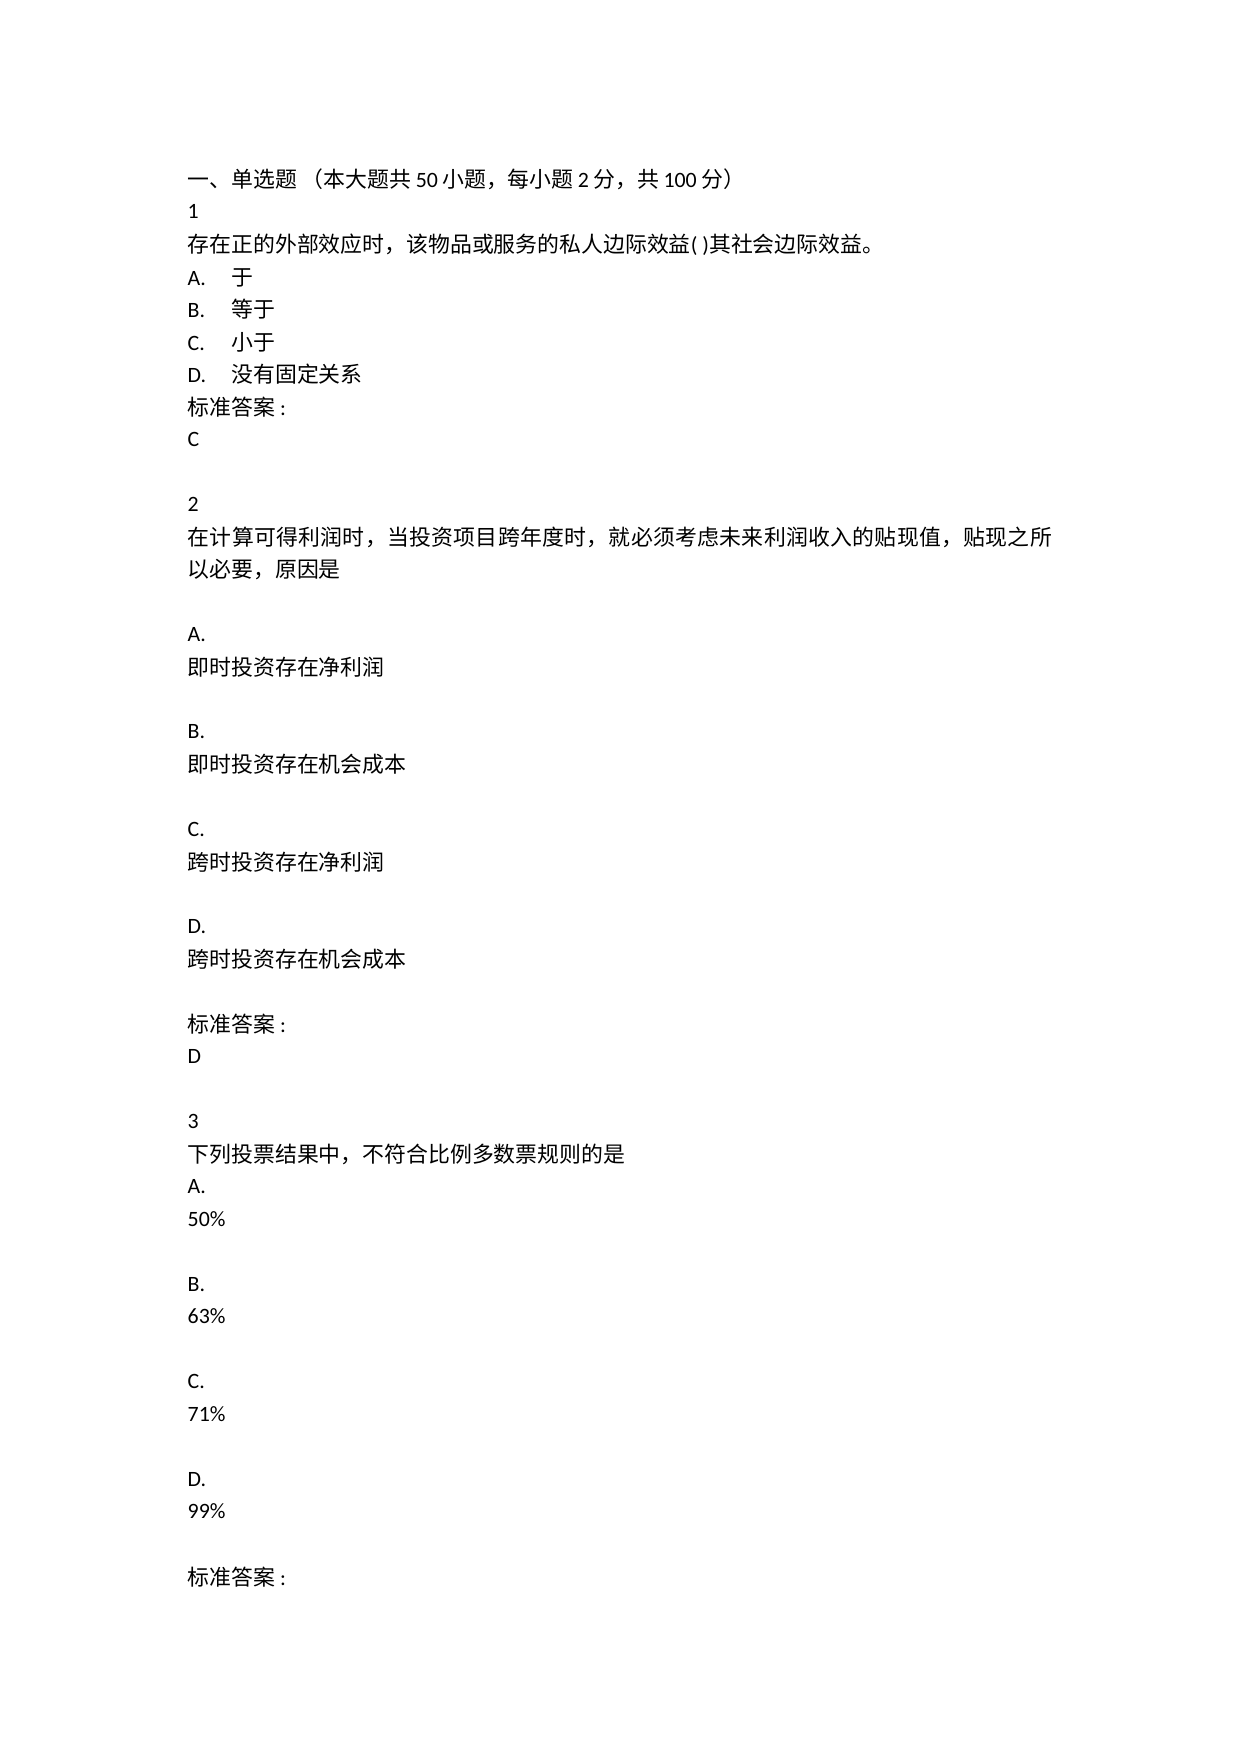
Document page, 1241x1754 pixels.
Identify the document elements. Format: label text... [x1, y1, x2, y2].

text 在计算可得利润时，当投资项目跨年度时，就必须考虑未来利润收入的贴现值，贴现之所以必要，原因是 [187, 519, 1053, 584]
text 99% [187, 1494, 1053, 1527]
text 存在正的外部效应时，该物品或服务的私人边际效益( )其社会边际效益。 [187, 227, 1053, 259]
text 一、单选题 （本大题共50小题，每小题2分，共100分） [187, 162, 1053, 194]
text 3 [187, 1104, 1053, 1137]
text 跨时投资存在净利润 [187, 844, 1053, 877]
text A. [187, 1169, 1053, 1202]
text 标准答案 : [187, 1559, 1053, 1592]
text 71% [187, 1397, 1053, 1429]
text 2 [187, 487, 1053, 519]
text 1 [187, 194, 1053, 227]
text 标准答案 : [187, 389, 1053, 422]
text 即时投资存在机会成本 [187, 747, 1053, 779]
text B. [187, 714, 1053, 747]
text A. 于 [187, 259, 1053, 292]
text 跨时投资存在机会成本 [187, 942, 1053, 974]
text 63% [187, 1299, 1053, 1332]
text C. [187, 812, 1053, 844]
text 标准答案 : [187, 1007, 1053, 1039]
text C. [187, 1364, 1053, 1397]
text C [187, 422, 1053, 454]
text B. [187, 1267, 1053, 1299]
text D [187, 1039, 1053, 1072]
text 即时投资存在净利润 [187, 649, 1053, 682]
text 下列投票结果中，不符合比例多数票规则的是 [187, 1137, 1053, 1169]
text D. [187, 909, 1053, 942]
text 50% [187, 1202, 1053, 1234]
text D. 没有固定关系 [187, 357, 1053, 389]
text C. 小于 [187, 324, 1053, 357]
text A. [187, 617, 1053, 649]
text B. 等于 [187, 292, 1053, 324]
text D. [187, 1462, 1053, 1494]
